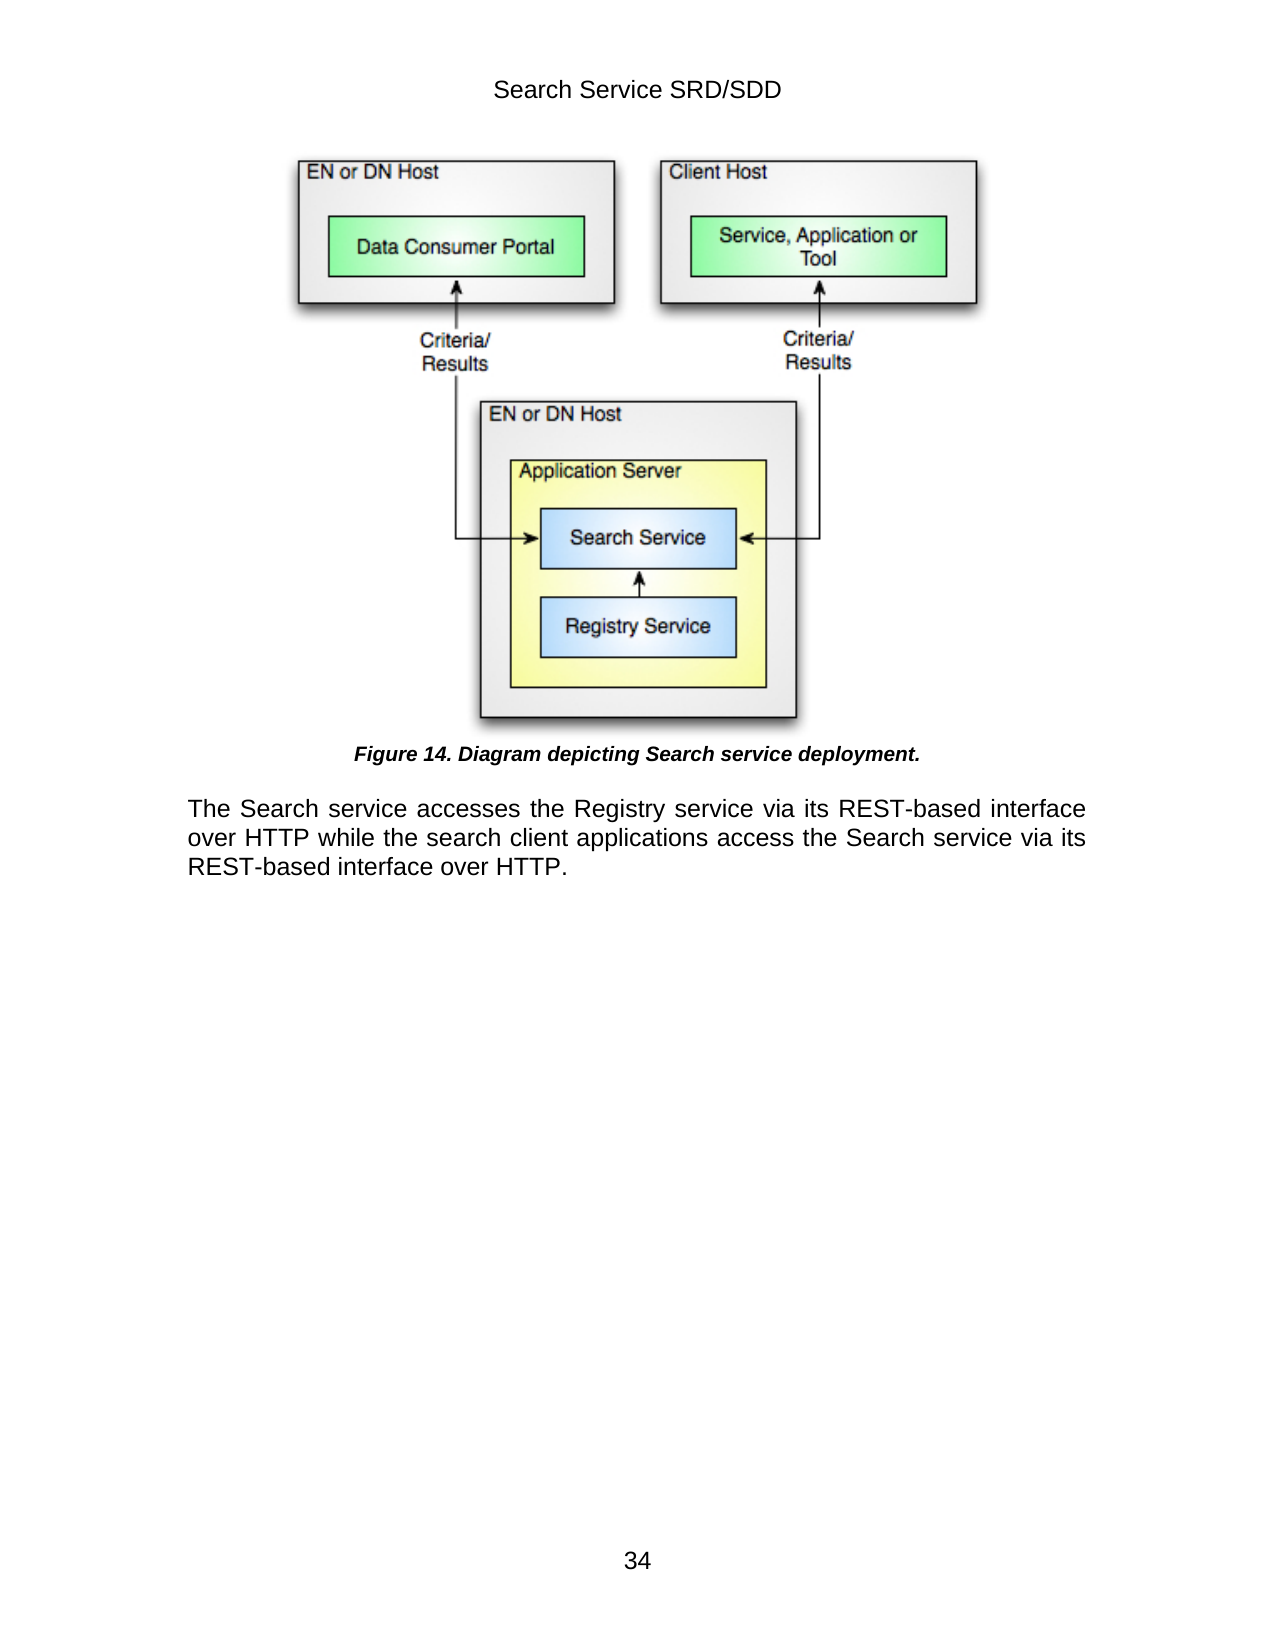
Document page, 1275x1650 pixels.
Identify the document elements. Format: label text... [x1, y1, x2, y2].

text The Search service accesses the Registry service via its REST-based interface over HTTP while the search client applications access the Search service via its REST-based interface over HTTP. [187, 794, 1087, 881]
picture [280, 150, 995, 742]
text Figure 14. Diagram depicting Search service deployment. [187, 742, 1087, 766]
